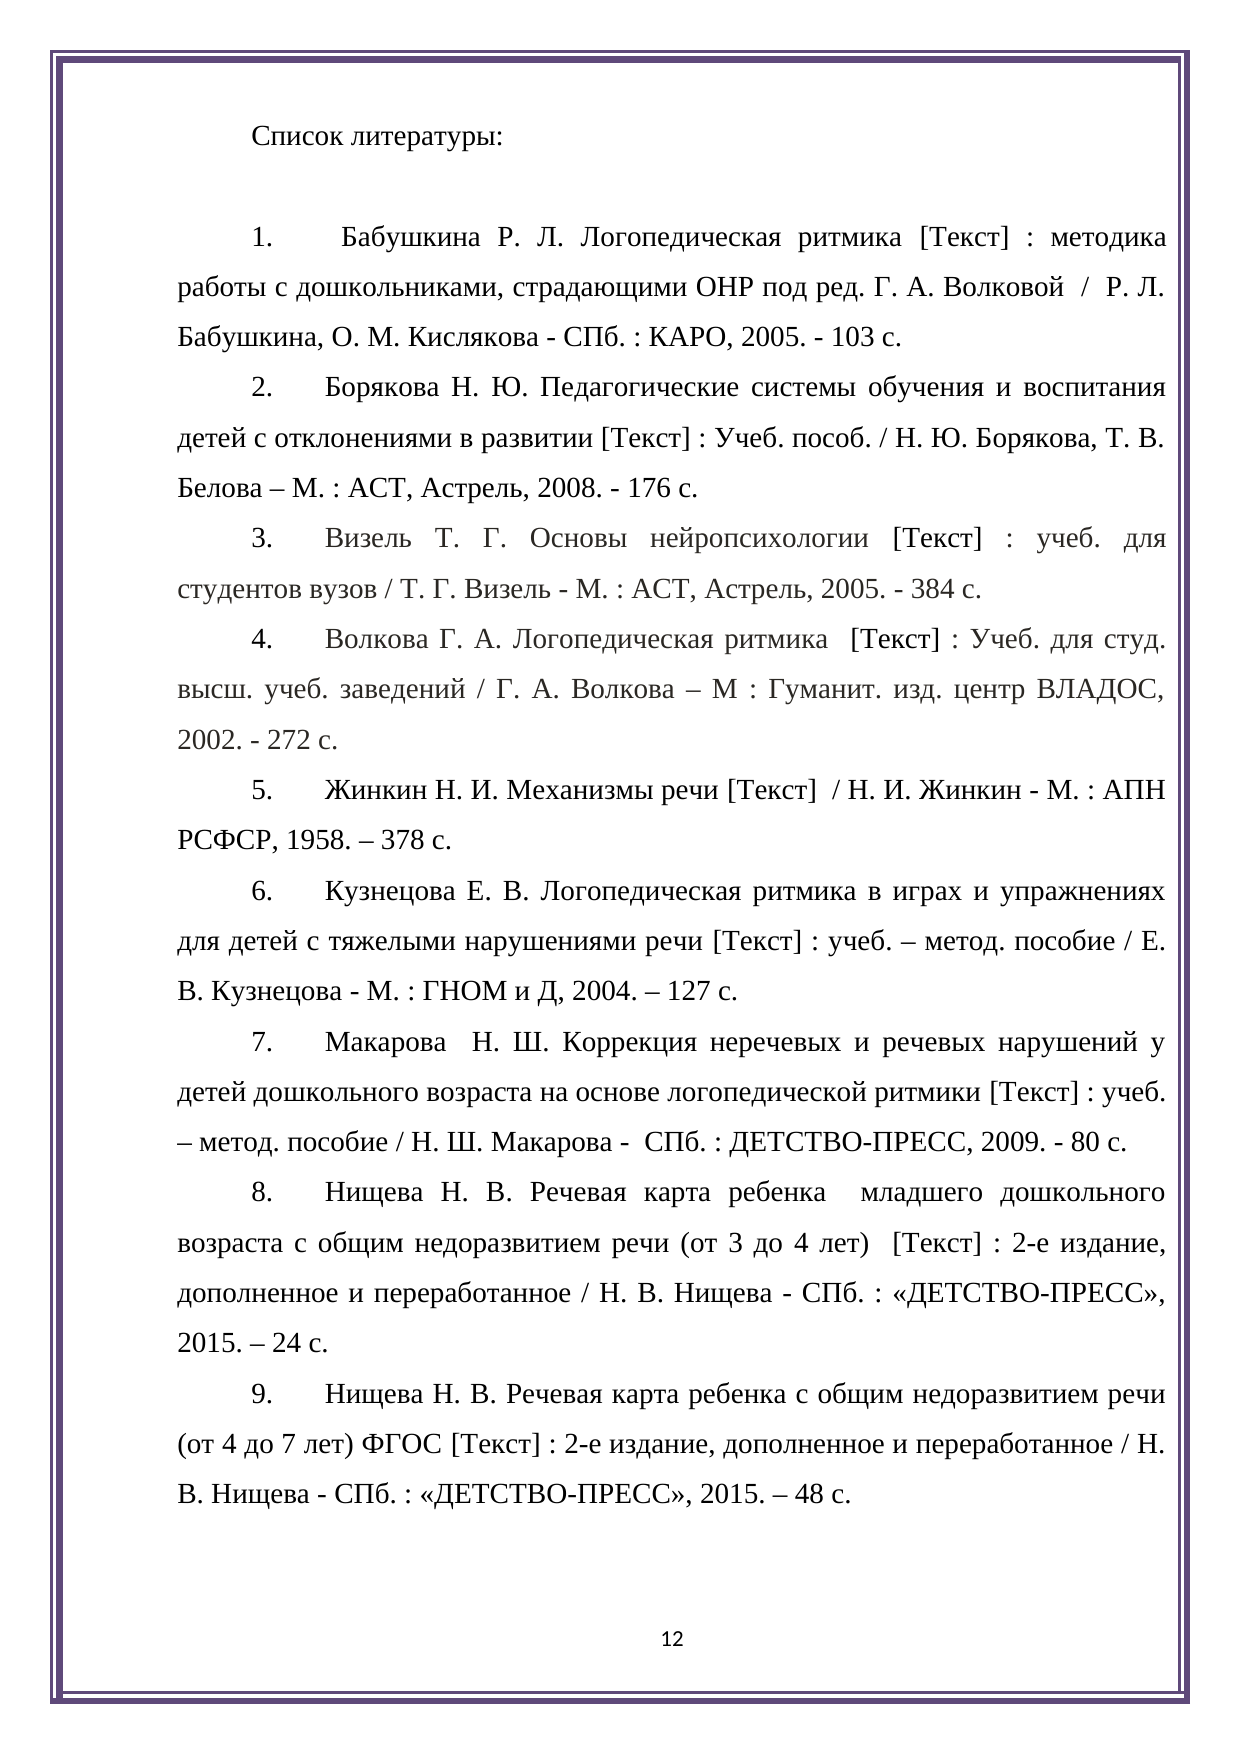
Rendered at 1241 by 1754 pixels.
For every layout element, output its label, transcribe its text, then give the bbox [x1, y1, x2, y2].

list Жинкин Н. И. Механизмы речи [Текст] / Н. И. Жинкин - М. : АПН РСФСР, 1958. – 378 с. [177, 772, 1167, 856]
list Нищева Н. В. Речевая карта ребенка с общим недоразвитием речи (от 4 до 7 лет) ФГОС [Текст] : 2-е издание, дополненное и переработанное / Н. В. Нищева - СПб. : «ДЕТСТВО-ПРЕСС», 2015. – 48 с. [177, 1376, 1167, 1510]
list Нищева Н. В. Речевая карта ребенка младшего дошкольного возраста с общим недоразвитием речи (от 3 до 4 лет) [Текст] : 2-е издание, дополненное и переработанное / Н. В. Нищева - СПб. : «ДЕТСТВО-ПРЕСС», 2015. – 24 с. [177, 1174, 1167, 1359]
list Макарова Н. Ш. Коррекция неречевых и речевых нарушений у детей дошкольного возраста на основе логопедической ритмики [Текст] : учеб. – метод. пособие / Н. Ш. Макарова - СПб. : ДЕТСТВО-ПРЕСС, 2009. - 80 с. [177, 1024, 1167, 1158]
list Список литературы: [177, 118, 1167, 152]
list Визель Т. Г. Основы нейропсихологии [Текст] : учеб. для студентов вузов / Т. Г. Визель - М. : АСТ, Астрель, 2005. - 384 с. [177, 521, 1167, 604]
list Волкова Г. А. Логопедическая ритмика [Текст] : Учеб. для студ. высш. учеб. заведений / Г. А. Волкова – М : Гуманит. изд. центр ВЛАДОС, 2002. - 272 с. [177, 621, 1167, 755]
list Бабушкина Р. Л. Логопедическая ритмика [Текст] : методика работы с дошкольниками, страдающими ОНР под ред. Г. А. Волковой / Р. Л. Бабушкина, О. М. Кислякова - СПб. : КАРО, 2005. - 103 с. [177, 219, 1167, 353]
list Кузнецова Е. В. Логопедическая ритмика в играх и упражнениях для детей с тяжелыми нарушениями речи [Текст] : учеб. – метод. пособие / Е. В. Кузнецова - М. : ГНОМ и Д, 2004. – 127 с. [177, 873, 1167, 1007]
list Борякова Н. Ю. Педагогические системы обучения и воспитания детей с отклонениями в развитии [Текст] : Учеб. пособ. / Н. Ю. Борякова, Т. В. Белова – М. : АСТ, Астрель, 2008. - 176 с. [177, 369, 1167, 504]
